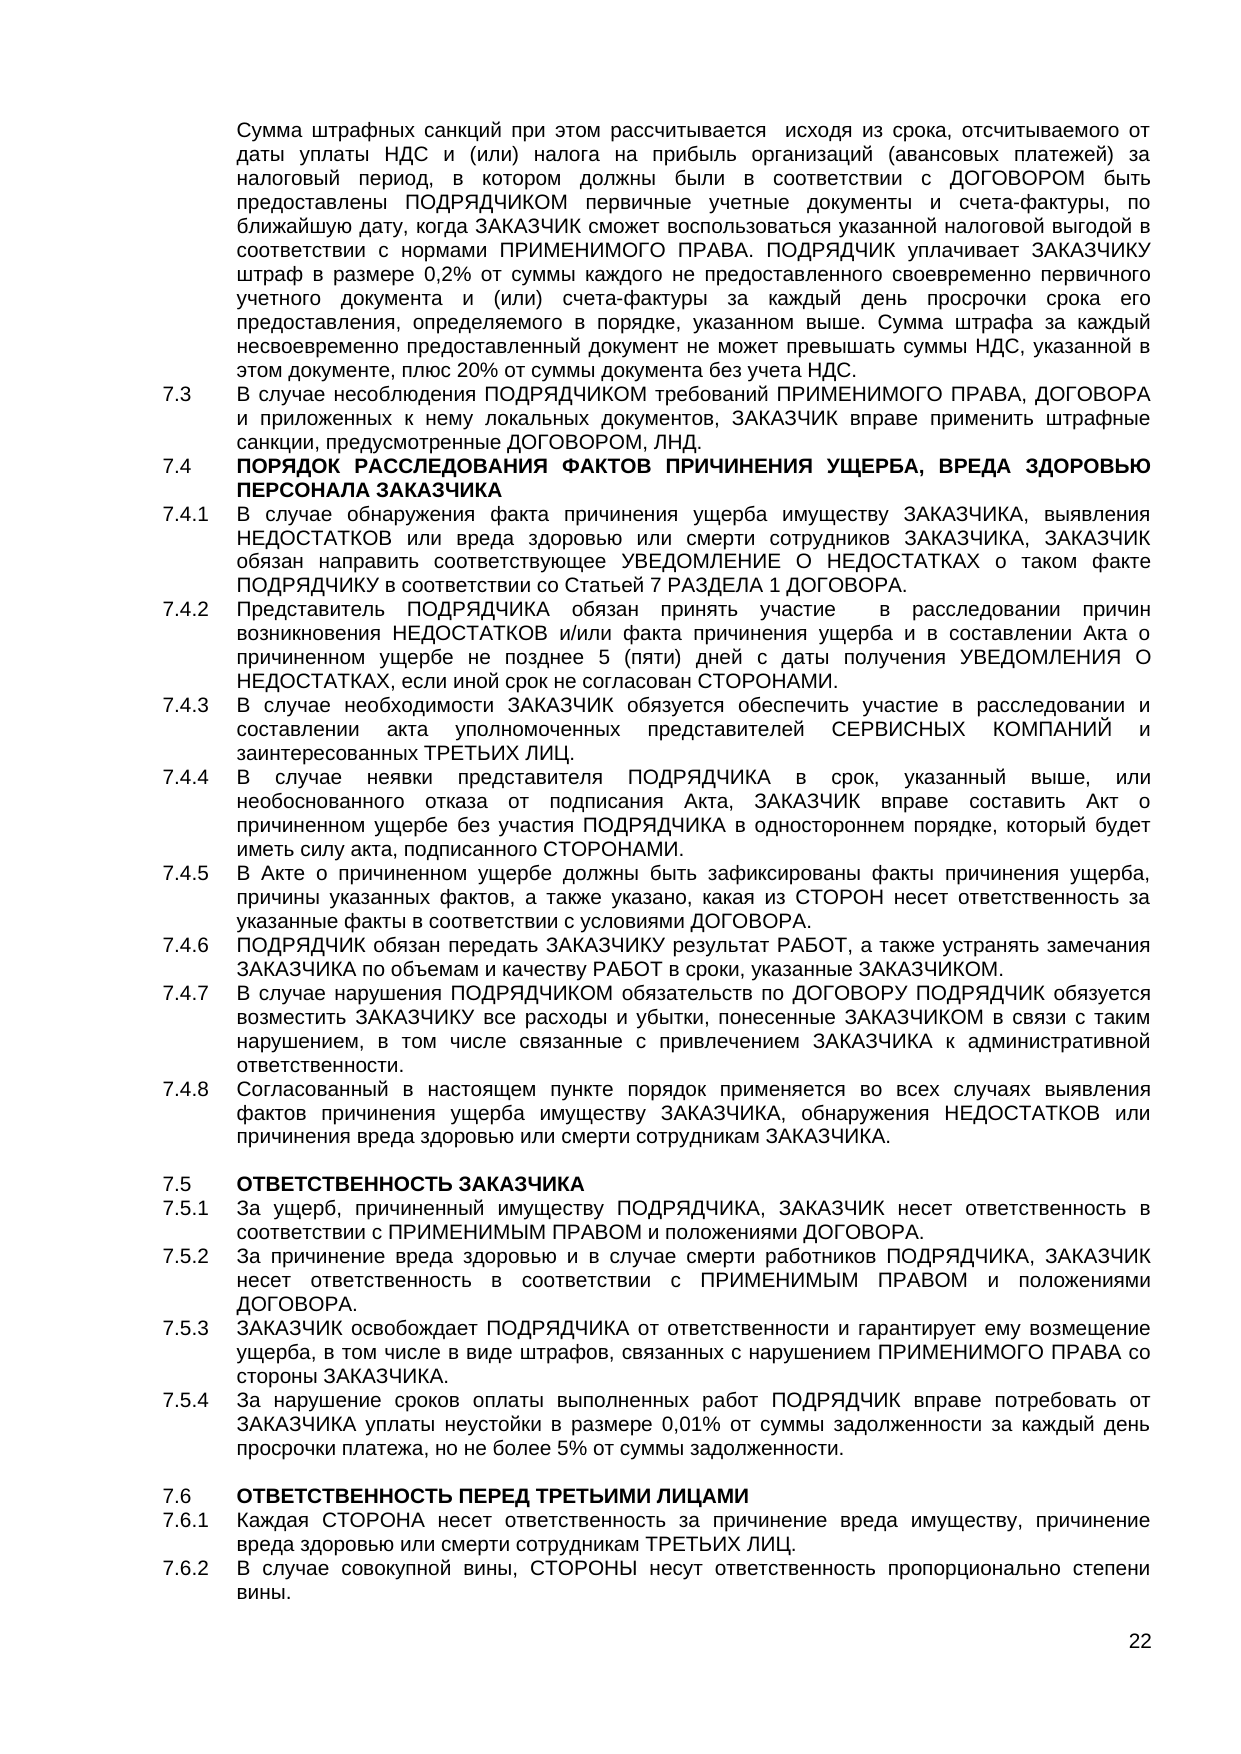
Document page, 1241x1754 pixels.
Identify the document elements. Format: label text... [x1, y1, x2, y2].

list ОТВЕТСТВЕННОСТЬ ЗАКАЗЧИКА [162, 1172, 1152, 1196]
list Каждая СТОРОНА несет ответственность за причинение вреда имуществу, причинение вреда здоровью или смерти сотрудникам ТРЕТЬИХ ЛИЦ. [162, 1508, 1152, 1556]
list За причинение вреда здоровью и в случае смерти работников ПОДРЯДЧИКА, ЗАКАЗЧИК несет ответственность в соответствии с ПРИМЕНИМЫМ ПРАВОМ и положениями ДОГОВОРА. [162, 1244, 1152, 1316]
list Согласованный в настоящем пункте порядок применяется во всех случаях выявления фактов причинения ущерба имуществу ЗАКАЗЧИКА, обнаружения НЕДОСТАТКОВ или причинения вреда здоровью или смерти сотрудникам ЗАКАЗЧИКА. [162, 1076, 1152, 1148]
list В случае несоблюдения ПОДРЯДЧИКОМ требований ПРИМЕНИМОГО ПРАВА, ДОГОВОРА и приложенных к нему локальных документов, ЗАКАЗЧИК вправе применить штрафные санкции, предусмотренные ДОГОВОРОМ, ЛНД. [162, 382, 1152, 453]
list ПОДРЯДЧИК обязан передать ЗАКАЗЧИКУ результат РАБОТ, а также устранять замечания ЗАКАЗЧИКА по объемам и качеству РАБОТ в сроки, указанные ЗАКАЗЧИКОМ. [162, 933, 1152, 981]
list В случае обнаружения факта причинения ущерба имуществу ЗАКАЗЧИКА, выявления НЕДОСТАТКОВ или вреда здоровью или смерти сотрудников ЗАКАЗЧИКА, ЗАКАЗЧИК обязан направить соответствующее УВЕДОМЛЕНИЕ О НЕДОСТАТКАХ о таком факте ПОДРЯДЧИКУ в соответствии со Статьей 7 РАЗДЕЛА 1 ДОГОВОРА. [162, 501, 1152, 597]
list В случае совокупной вины, СТОРОНЫ несут ответственность пропорционально степени вины. [162, 1556, 1152, 1603]
list В случае необходимости ЗАКАЗЧИК обязуется обеспечить участие в расследовании и составлении акта уполномоченных представителей СЕРВИСНЫХ КОМПАНИЙ и заинтересованных ТРЕТЬИХ ЛИЦ. [162, 693, 1152, 765]
list За ущерб, причиненный имуществу ПОДРЯДЧИКА, ЗАКАЗЧИК несет ответственность в соответствии с ПРИМЕНИМЫМ ПРАВОМ и положениями ДОГОВОРА. [162, 1196, 1152, 1244]
list В случае нарушения ПОДРЯДЧИКОМ обязательств по ДОГОВОРУ ПОДРЯДЧИК обязуется возместить ЗАКАЗЧИКУ все расходы и убытки, понесенные ЗАКАЗЧИКОМ в связи с таким нарушением, в том числе связанные с привлечением ЗАКАЗЧИКА к административной ответственности. [162, 981, 1152, 1076]
list За нарушение сроков оплаты выполненных работ ПОДРЯДЧИК вправе потребовать от ЗАКАЗЧИКА уплаты неустойки в размере 0,01% от суммы задолженности за каждый день просрочки платежа, но не более 5% от суммы задолженности. [162, 1388, 1152, 1460]
list В Акте о причиненном ущербе должны быть зафиксированы факты причинения ущерба, причины указанных фактов, а также указано, какая из СТОРОН несет ответственность за указанные факты в соответствии с условиями ДОГОВОРА. [162, 861, 1152, 933]
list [162, 118, 1152, 382]
list Представитель ПОДРЯДЧИКА обязан принять участие в расследовании причин возникновения НЕДОСТАТКОВ и/или факта причинения ущерба и в составлении Акта о причиненном ущербе не позднее 5 (пяти) дней с даты получения УВЕДОМЛЕНИЯ О НЕДОСТАТКАХ, если иной срок не согласован СТОРОНАМИ. [162, 597, 1152, 693]
list В случае неявки представителя ПОДРЯДЧИКА в срок, указанный выше, или необоснованного отказа от подписания Акта, ЗАКАЗЧИК вправе составить Акт о причиненном ущербе без участия ПОДРЯДЧИКА в одностороннем порядке, который будет иметь силу акта, подписанного СТОРОНАМИ. [162, 765, 1152, 861]
list ПОРЯДОК РАССЛЕДОВАНИЯ ФАКТОВ ПРИЧИНЕНИЯ УЩЕРБА, ВРЕДА ЗДОРОВЬЮ ПЕРСОНАЛА ЗАКАЗЧИКА [162, 453, 1152, 501]
list ЗАКАЗЧИК освобождает ПОДРЯДЧИКА от ответственности и гарантирует ему возмещение ущерба, в том числе в виде штрафов, связанных с нарушением ПРИМЕНИМОГО ПРАВА со стороны ЗАКАЗЧИКА. [162, 1316, 1152, 1388]
list ОТВЕТСТВЕННОСТЬ ПЕРЕД ТРЕТЬИМИ ЛИЦАМИ [162, 1484, 1152, 1508]
